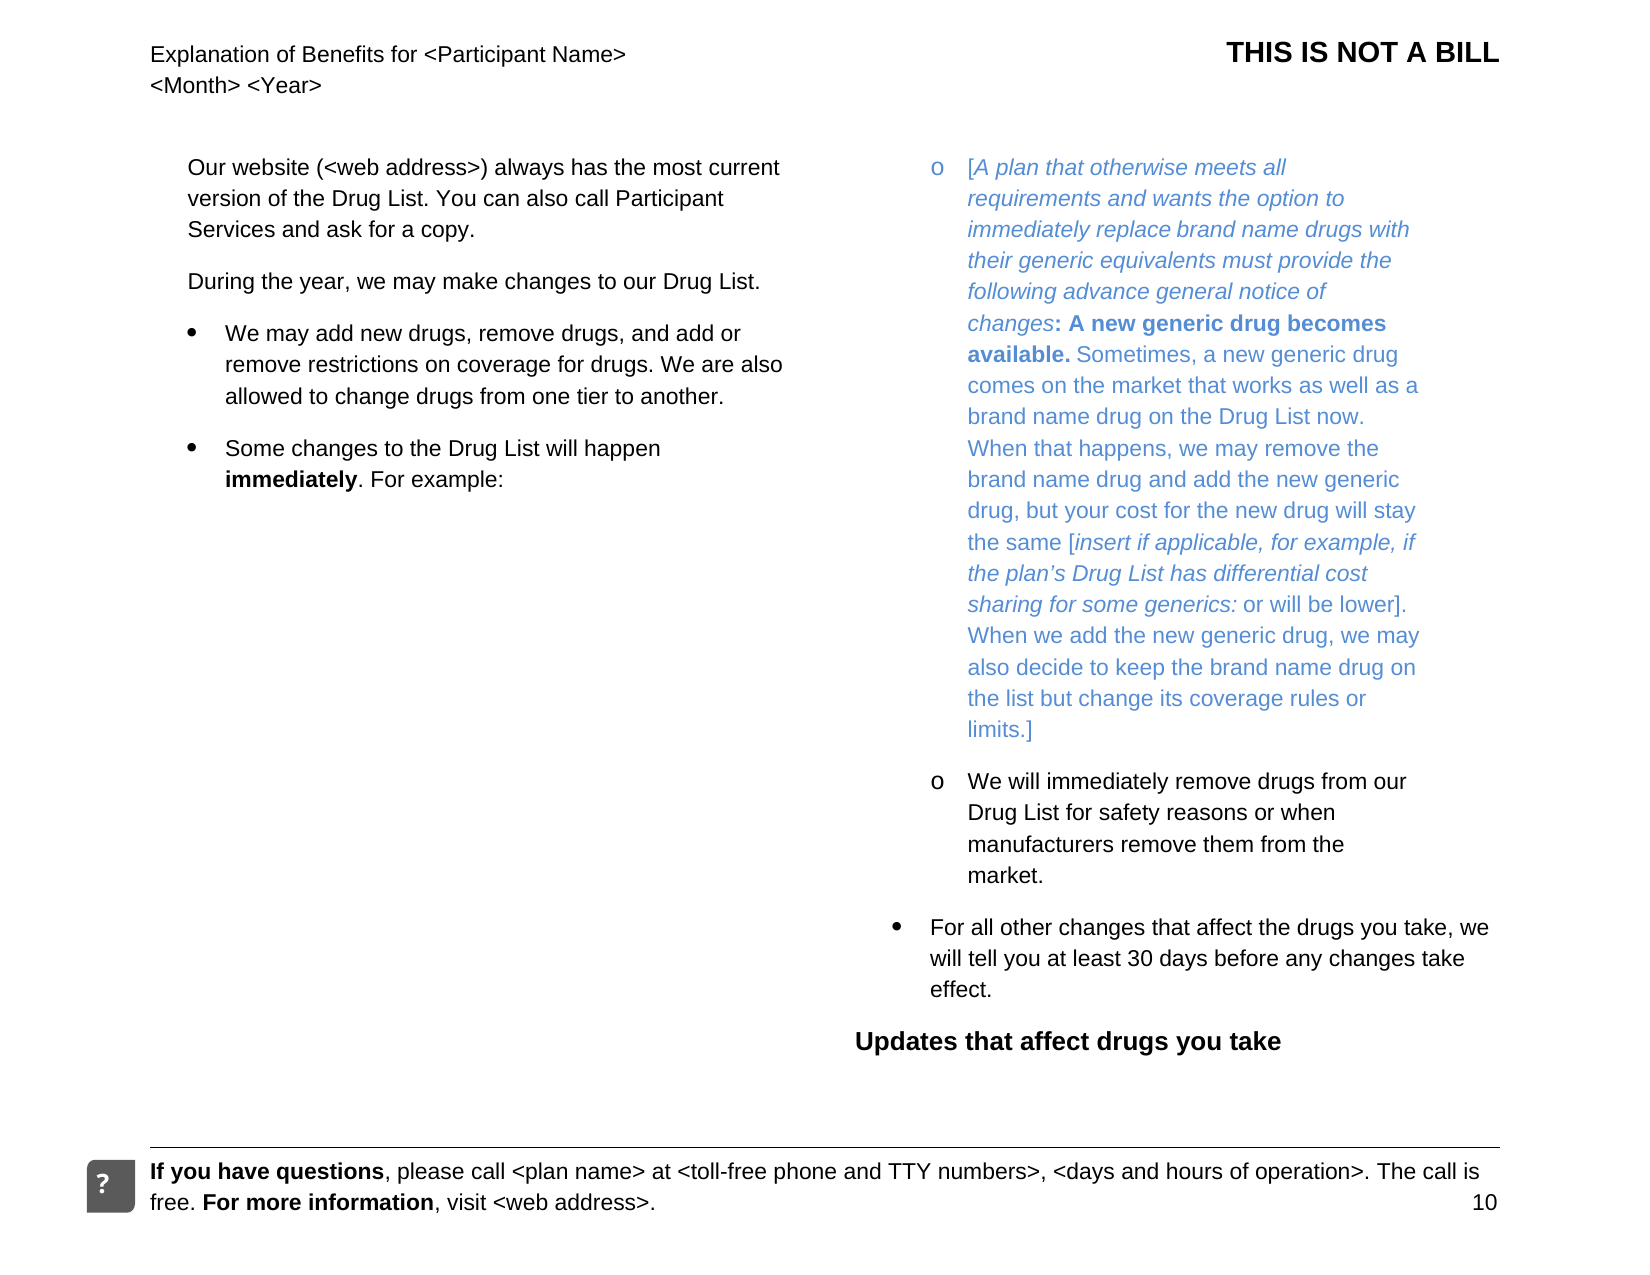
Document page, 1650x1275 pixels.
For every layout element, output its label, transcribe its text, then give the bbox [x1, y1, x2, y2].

list We will immediately remove drugs from our Drug List for safety reasons or when manufacturers remove them from the market. [930, 764, 1425, 889]
list For all other changes that affect the drugs you take, we will tell you at least 30 days before any changes take effect. [892, 910, 1500, 1004]
list Some changes to the Drug List will happen immediately. For example: [187, 431, 795, 494]
list [A plan that otherwise meets all requirements and wants the option to immediately replace brand name drugs with their generic equivalents must provide the following advance general notice of changes: A new generic drug becomes available. Sometimes, a new generic drug comes on the market that works as well as a brand name drug on the Drug List now. When that happens, we may remove the brand name drug and add the new generic drug, but your cost for the new drug will stay the same [insert if applicable, for example, if the plan’s Drug List has differential cost sharing for some generics: or will be lower]. When we add the new generic drug, we may also decide to keep the brand name drug on the list but change its coverage rules or limits.] [930, 150, 1425, 744]
subtitle Updates that affect drugs you take [855, 1025, 1425, 1056]
text During the year, we may make changes to our Drug List. [187, 264, 795, 296]
list We may add new drugs, remove drugs, and add or remove restrictions on coverage for drugs. We are also allowed to change drugs from one tier to another. [187, 317, 795, 410]
text Our website (<web address>) always has the most current version of the Drug List. You can also call Participant Services and ask for a copy. [187, 150, 795, 244]
